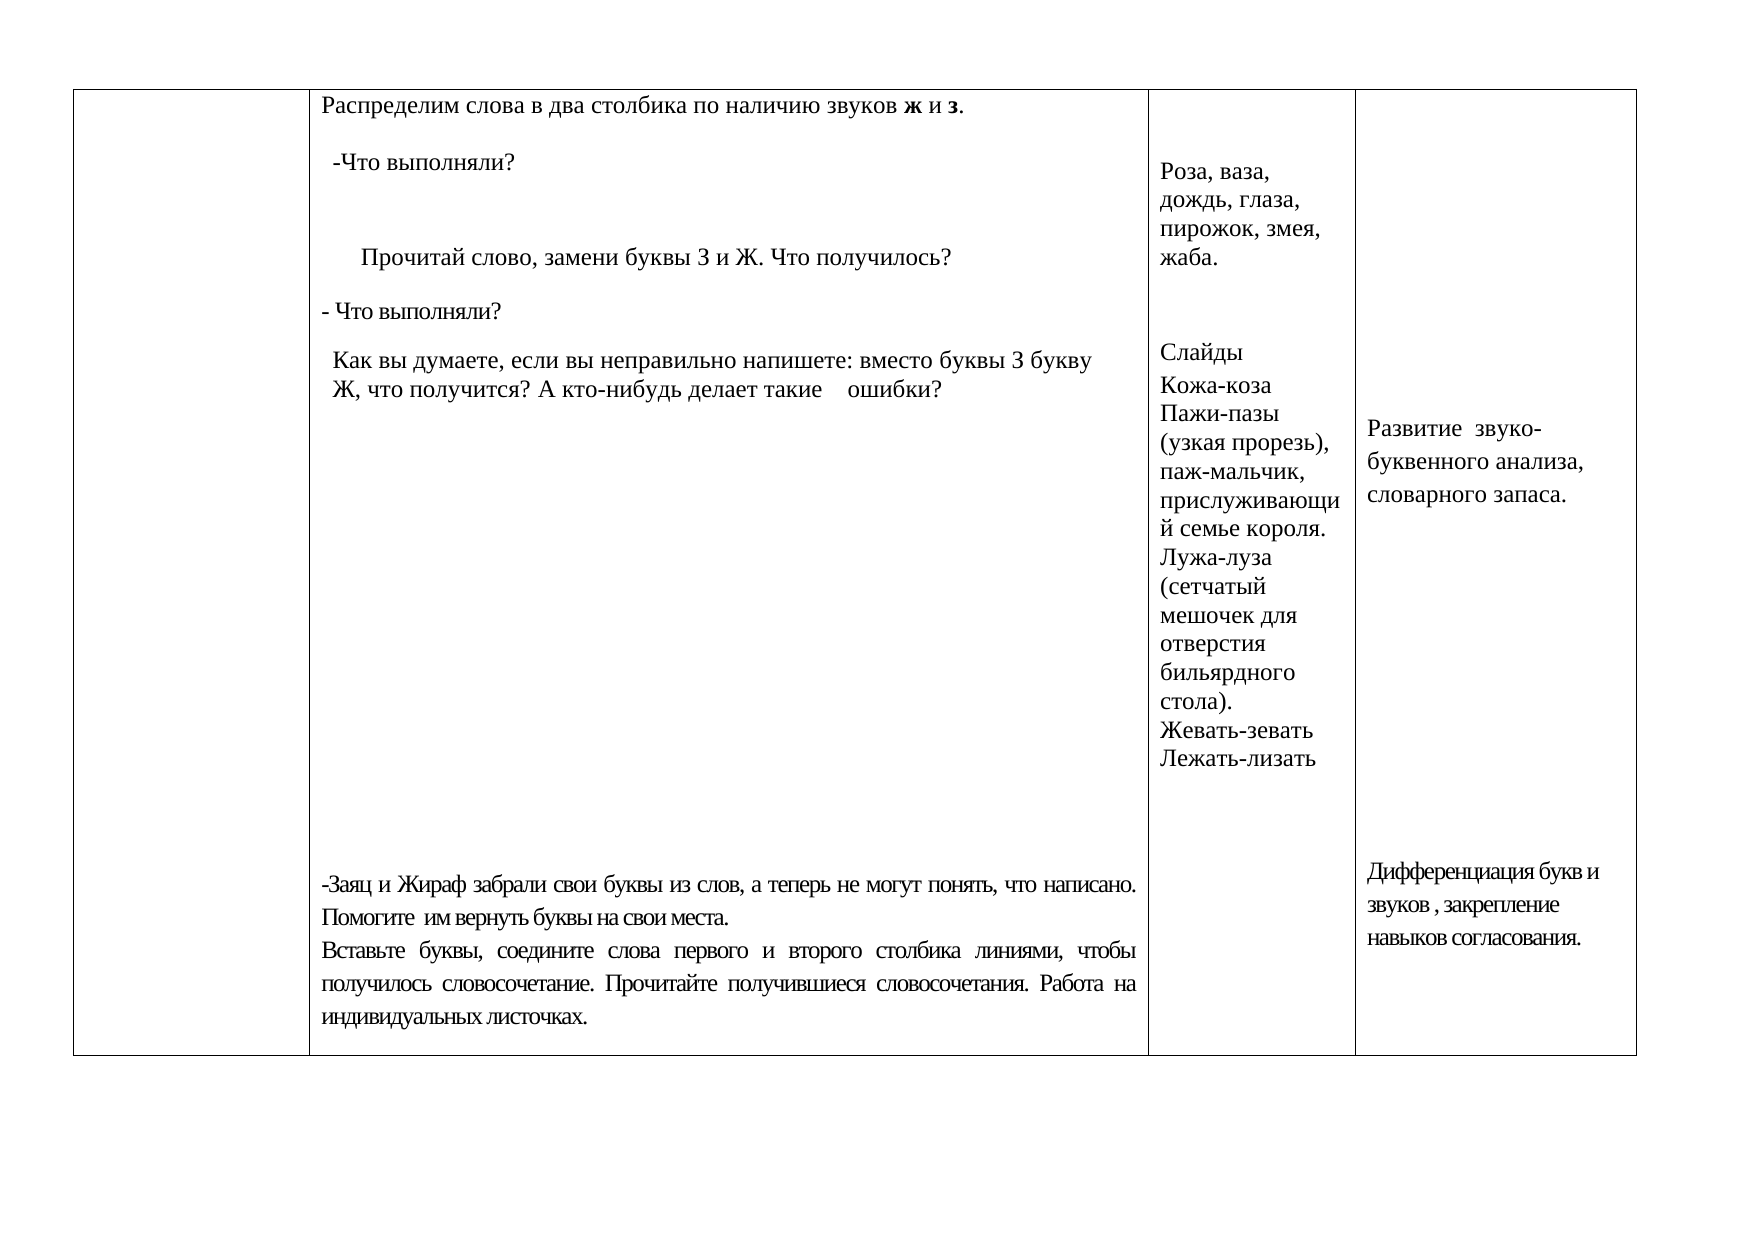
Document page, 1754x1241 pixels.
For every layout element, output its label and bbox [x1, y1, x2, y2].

table_cell [310, 90, 1148, 1054]
table_cell [74, 90, 309, 1054]
table_cell [1356, 90, 1636, 1054]
table_cell [1149, 90, 1355, 1054]
